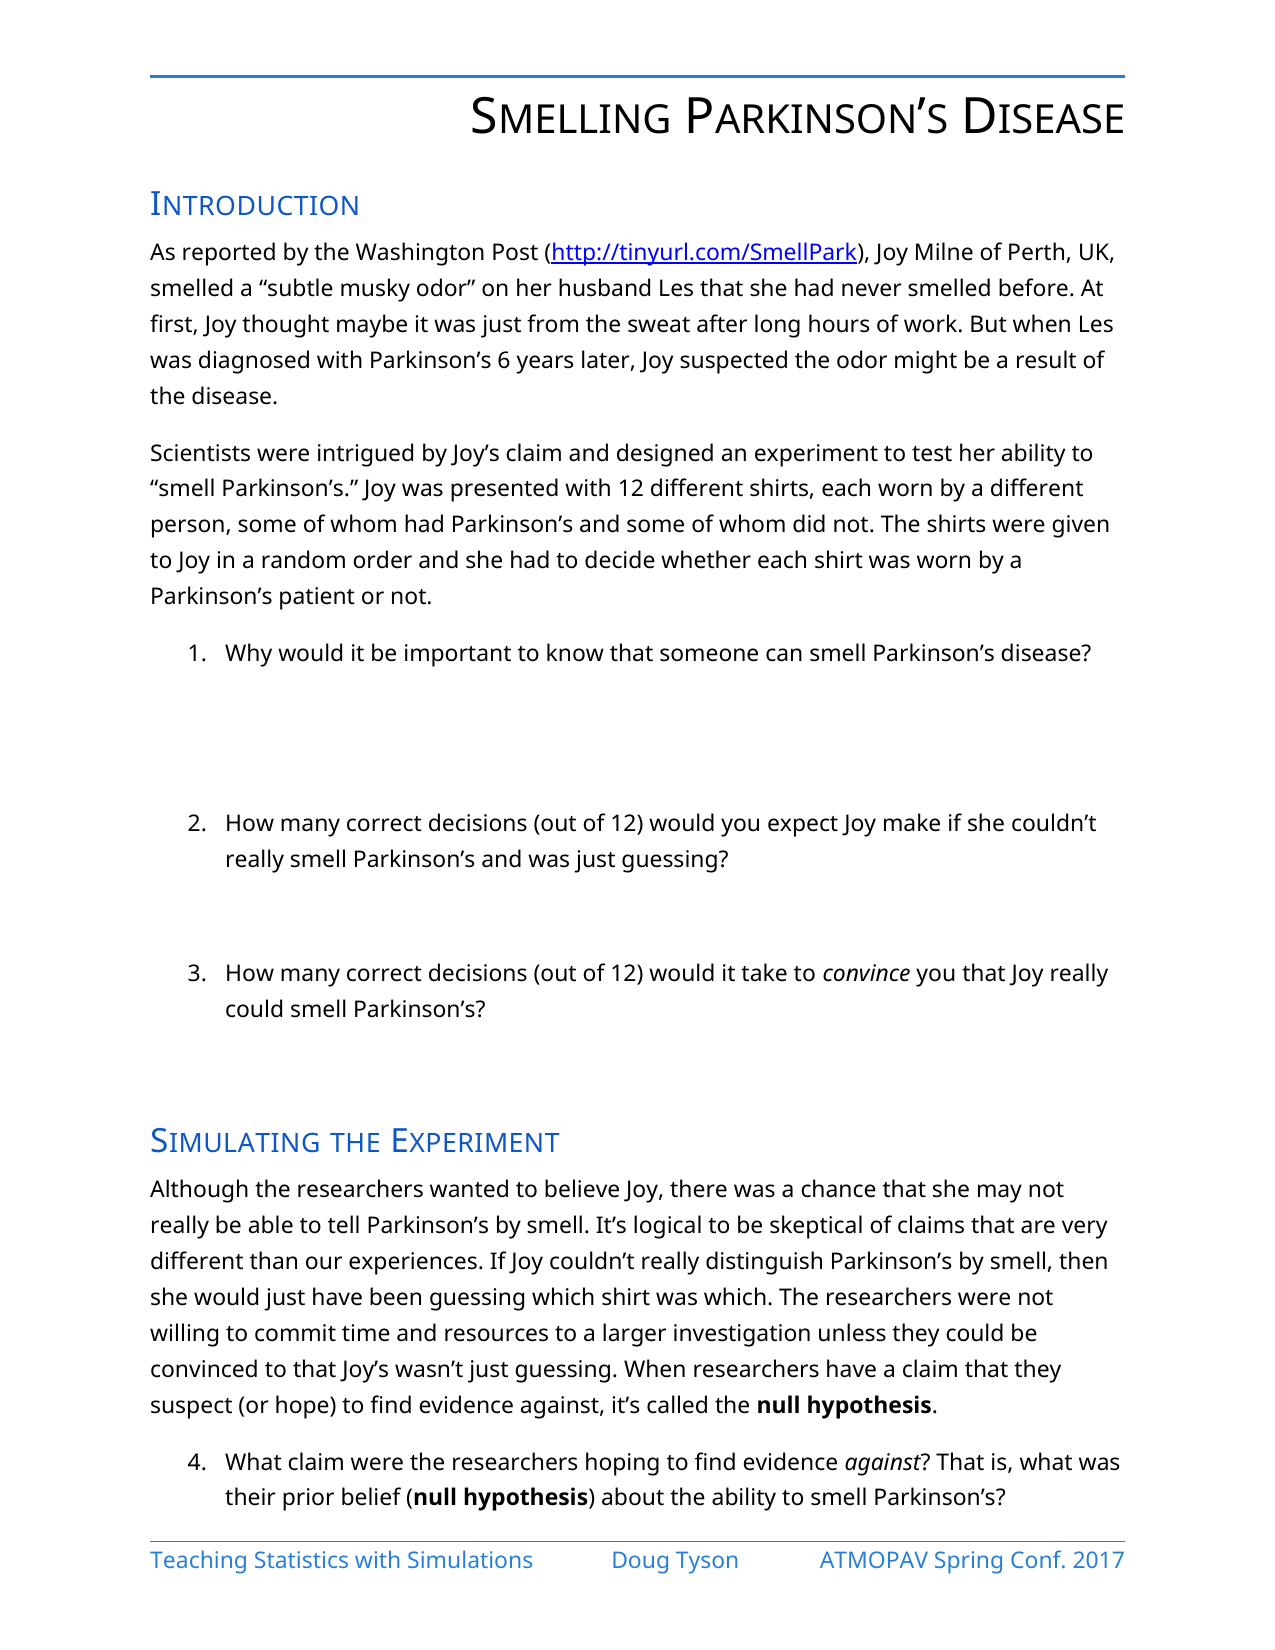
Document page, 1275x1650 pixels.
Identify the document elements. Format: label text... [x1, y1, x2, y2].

list How many correct decisions (out of 12) would you expect Joy make if she couldn’t really smell Parkinson’s and was just guessing? [187, 807, 1125, 874]
text As reported by the Washington Post (http://tinyurl.com/SmellPark), Joy Milne of Perth, UK, smelled a “subtle musky odor” on her husband Les that she had never smelled before. At first, Joy thought maybe it was just from the sweat after long hours of work. But when Les was diagnosed with Parkinson’s 6 years later, Joy suspected the odor might be a result of the disease. [150, 236, 1125, 411]
subtitle Introduction [150, 179, 1125, 225]
list Why would it be important to know that someone can smell Parkinson’s disease? [187, 637, 1125, 668]
text Although the researchers wanted to believe Joy, there was a chance that she may not really be able to tell Parkinson’s by smell. It’s logical to be skeptical of claims that are very different than our experiences. If Joy couldn’t really distinguish Parkinson’s by smell, then she would just have been guessing which shirt was which. The researchers were not willing to commit time and resources to a larger investigation unless they could be convinced to that Joy’s wasn’t just guessing. When researchers have a claim that they suspect (or hope) to find evidence against, it’s called the null hypothesis. [150, 1173, 1125, 1420]
text Scientists were intrigued by Joy’s claim and designed an experiment to test her ability to “smell Parkinson’s.” Joy was presented with 12 different shirts, each worn by a different person, some of whom had Parkinson’s and some of whom did not. The shirts were given to Joy in a random order and she had to decide whether each shirt was worn by a Parkinson’s patient or not. [150, 436, 1125, 611]
title Smelling Parkinson’s Disease [150, 78, 1125, 148]
list How many correct decisions (out of 12) would it take to convince you that Joy really could smell Parkinson’s? [187, 957, 1125, 1024]
subtitle Simulating the Experiment [150, 1117, 1125, 1162]
list What claim were the researchers hoping to find evidence against? That is, what was their prior belief (null hypothesis) about the ability to smell Parkinson’s? [187, 1445, 1125, 1513]
